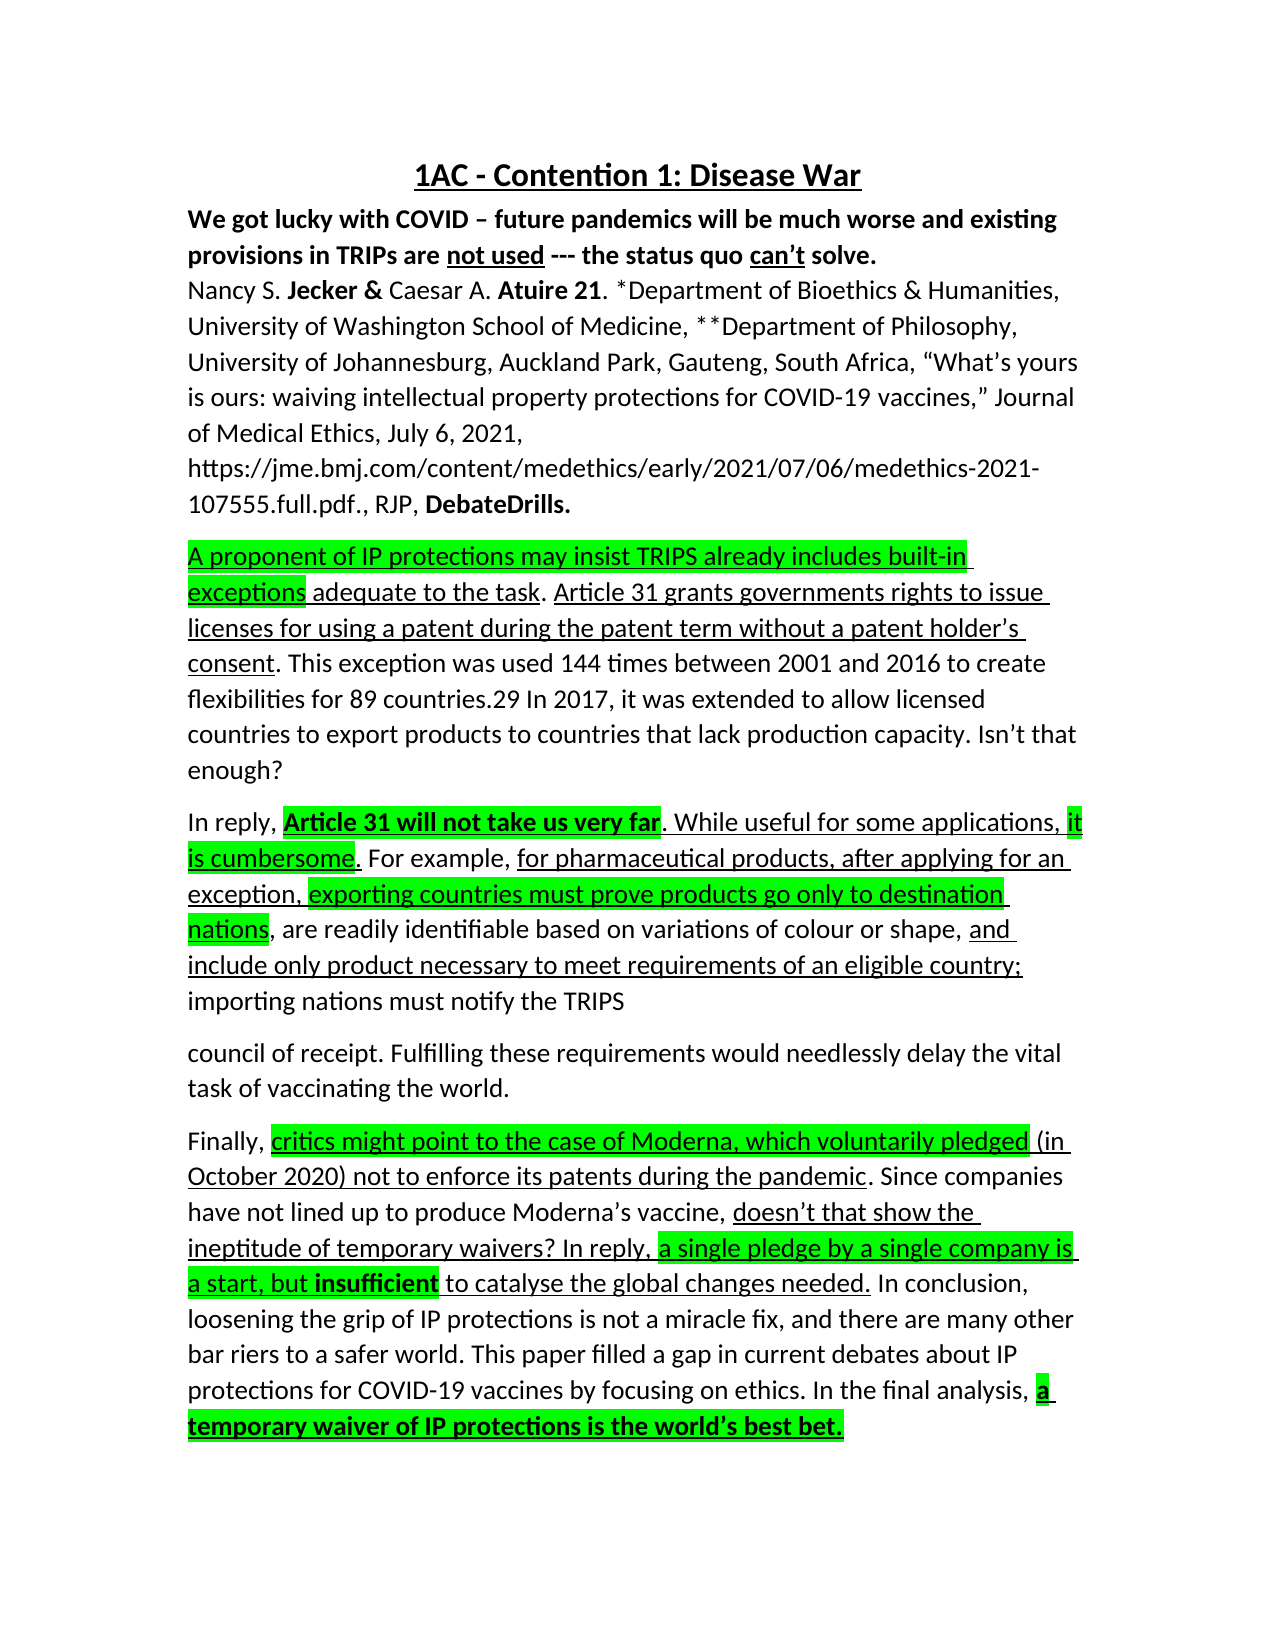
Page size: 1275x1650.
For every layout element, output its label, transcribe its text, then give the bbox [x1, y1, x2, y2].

text Finally, critics might point to the case of Moderna, which voluntarily pledged (in October 2020) not to enforce its patents during the pandemic. Since companies have not lined up to produce Moderna’s vaccine, doesn’t that show the ineptitude of temporary waivers? In reply, a single pledge by a single company is a start, but insufficient to catalyse the global changes needed. In conclusion, loosening the grip of IP protections is not a miracle fix, and there are many other bar riers to a safer world. This paper filled a gap in current debates about IP protections for COVID-19 vaccines by focusing on ethics. In the final analysis, a temporary waiver of IP protections is the world’s best bet. [187, 1124, 1087, 1442]
text council of receipt. Fulfilling these requirements would needlessly delay the vital task of vaccinating the world. [187, 1036, 1087, 1105]
subtitle We got lucky with COVID – future pandemics will be much worse and existing provisions in TRIPs are not used --- the status quo can’t solve. [187, 202, 1087, 271]
text In reply, Article 31 will not take us very far. While useful for some applications, it is cumbersome. For example, for pharmaceutical products, after applying for an exception, exporting countries must prove products go only to destination nations, are readily identifiable based on variations of colour or shape, and include only product necessary to meet requirements of an eligible country; importing nations must notify the TRIPS [187, 806, 1087, 1017]
text Nancy S. Jecker & Caesar A. Atuire 21. *Department of Bioethics & Humanities, University of Washington School of Medicine, **Department of Philosophy, University of Johannesburg, Auckland Park, Gauteng, South Africa, “What’s yours is ours: waiving intellectual property protections for COVID-19 vaccines,” Journal of Medical Ethics, July 6, 2021, https://jme.bmj.com/content/medethics/early/2021/07/06/medethics-2021-107555.full.pdf., RJP, DebateDrills. [187, 273, 1087, 520]
text A proponent of IP protections may insist TRIPS already includes built-in exceptions adequate to the task. Article 31 grants governments rights to issue licenses for using a patent during the patent term without a patent holder’s consent. This exception was used 144 times between 2001 and 2016 to create flexibilities for 89 countries.29 In 2017, it was extended to allow licensed countries to export products to countries that lack production capacity. Isn’t that enough? [187, 539, 1087, 786]
subtitle 1AC - Contention 1: Disease War [187, 154, 1087, 195]
